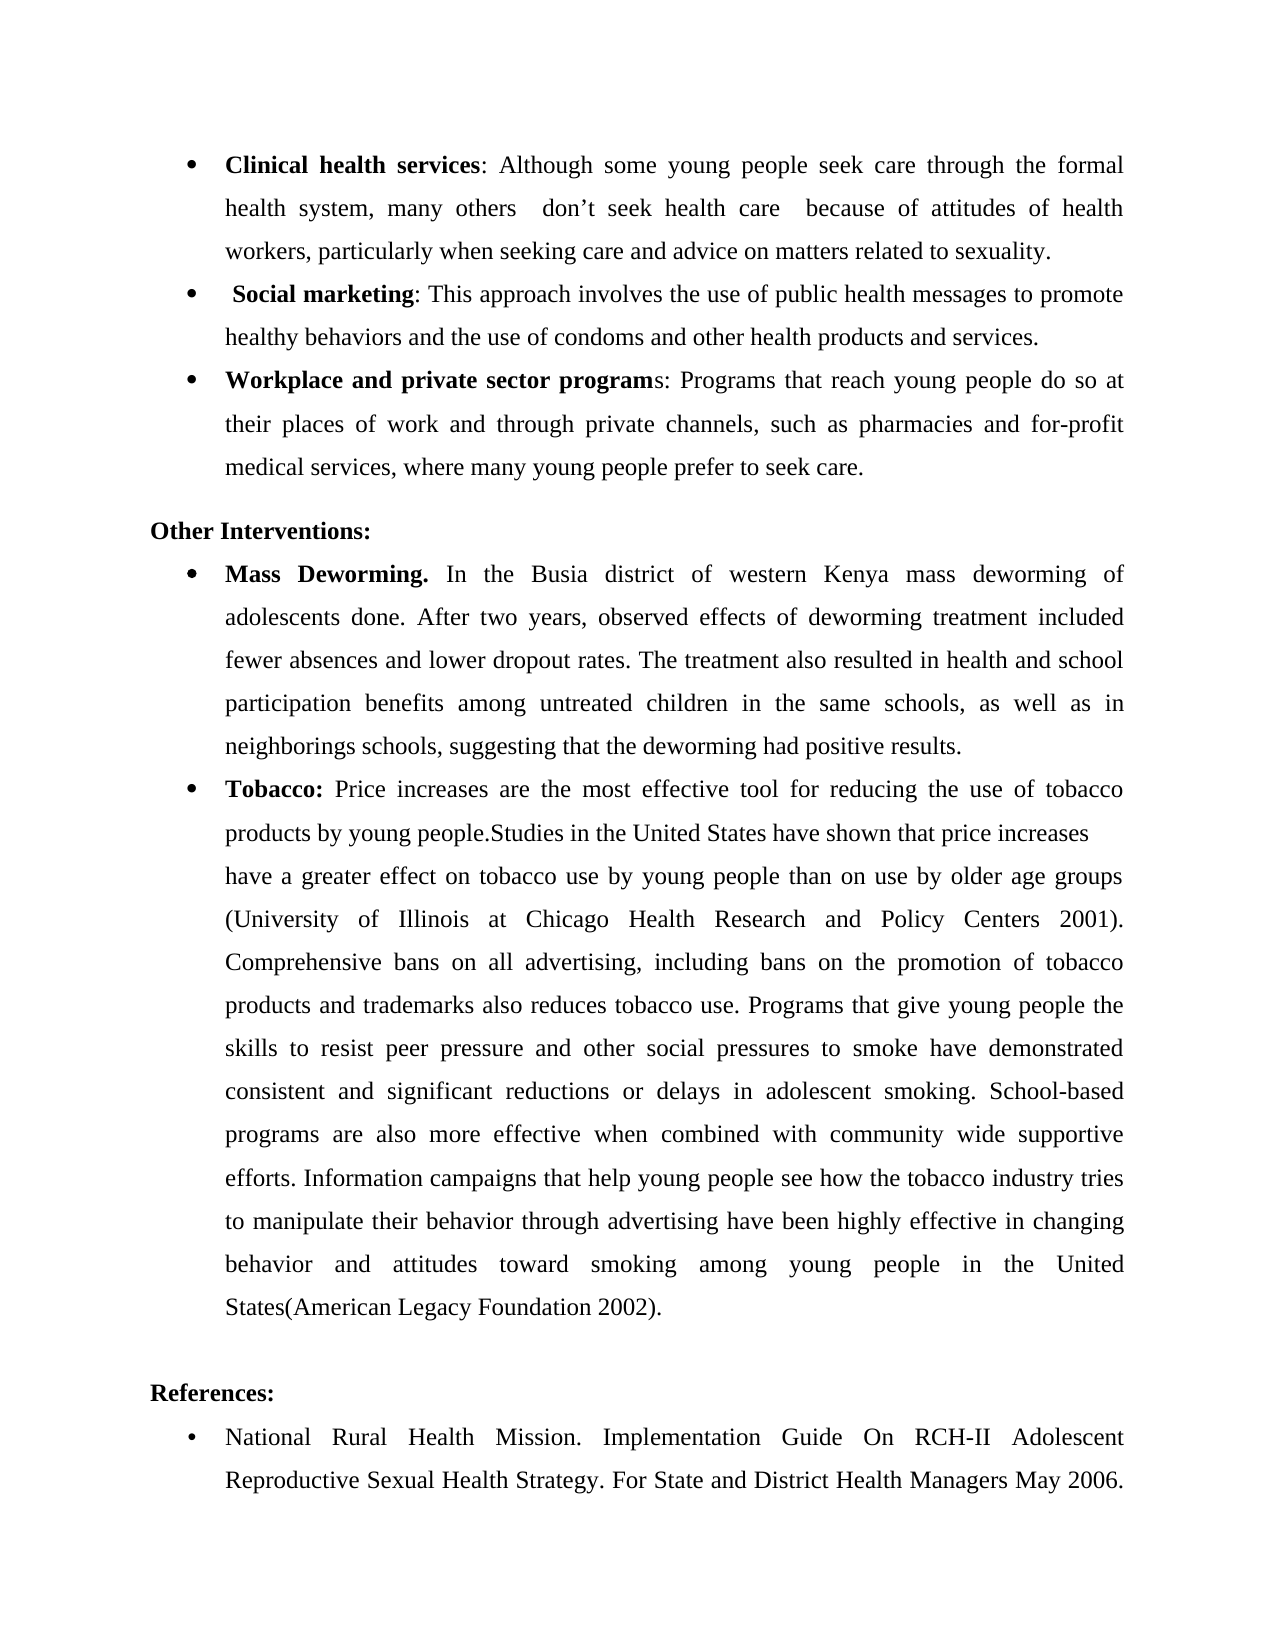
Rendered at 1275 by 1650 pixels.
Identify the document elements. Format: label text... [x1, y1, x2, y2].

text Other Interventions: [150, 516, 1125, 544]
list Tobacco: Price increases are the most effective tool for reducing the use of tobacco products by young people.Studies in the United States have shown that price increases [187, 774, 1125, 846]
list Mass Deworming. In the Busia district of western Kenya mass deworming of adolescents done. After two years, observed effects of deworming treatment included fewer absences and lower dropout rates. The treatment also resulted in health and school participation benefits among untreated children in the same schools, as well as in neighborings schools, suggesting that the deworming had positive results. [187, 559, 1125, 760]
text References: [150, 1378, 1125, 1407]
list Workplace and private sector programs: Programs that reach young people do so at their places of work and through private channels, such as pharmacies and for-profit medical services, where many young people prefer to seek care. [187, 366, 1125, 481]
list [187, 1421, 1125, 1493]
list Social marketing: This approach involves the use of public health messages to promote healthy behaviors and the use of condoms and other health products and services. [187, 279, 1125, 351]
list have a greater effect on tobacco use by young people than on use by older age groups (University of Illinois at Chicago Health Research and Policy Centers 2001). Comprehensive bans on all advertising, including bans on the promotion of tobacco products and trademarks also reduces tobacco use. Programs that give young people the skills to resist peer pressure and other social pressures to smoke have demonstrated consistent and significant reductions or delays in adolescent smoking. School-based programs are also more effective when combined with community wide supportive efforts. Information campaigns that help young people see how the tobacco industry tries to manipulate their behavior through advertising have been highly effective in changing behavior and attitudes toward smoking among young people in the United States(American Legacy Foundation 2002). [225, 861, 1125, 1321]
list Clinical health services: Although some young people seek care through the formal health system, many others don’t seek health care because of attitudes of health workers, particularly when seeking care and advice on matters related to sexuality. [187, 150, 1125, 265]
